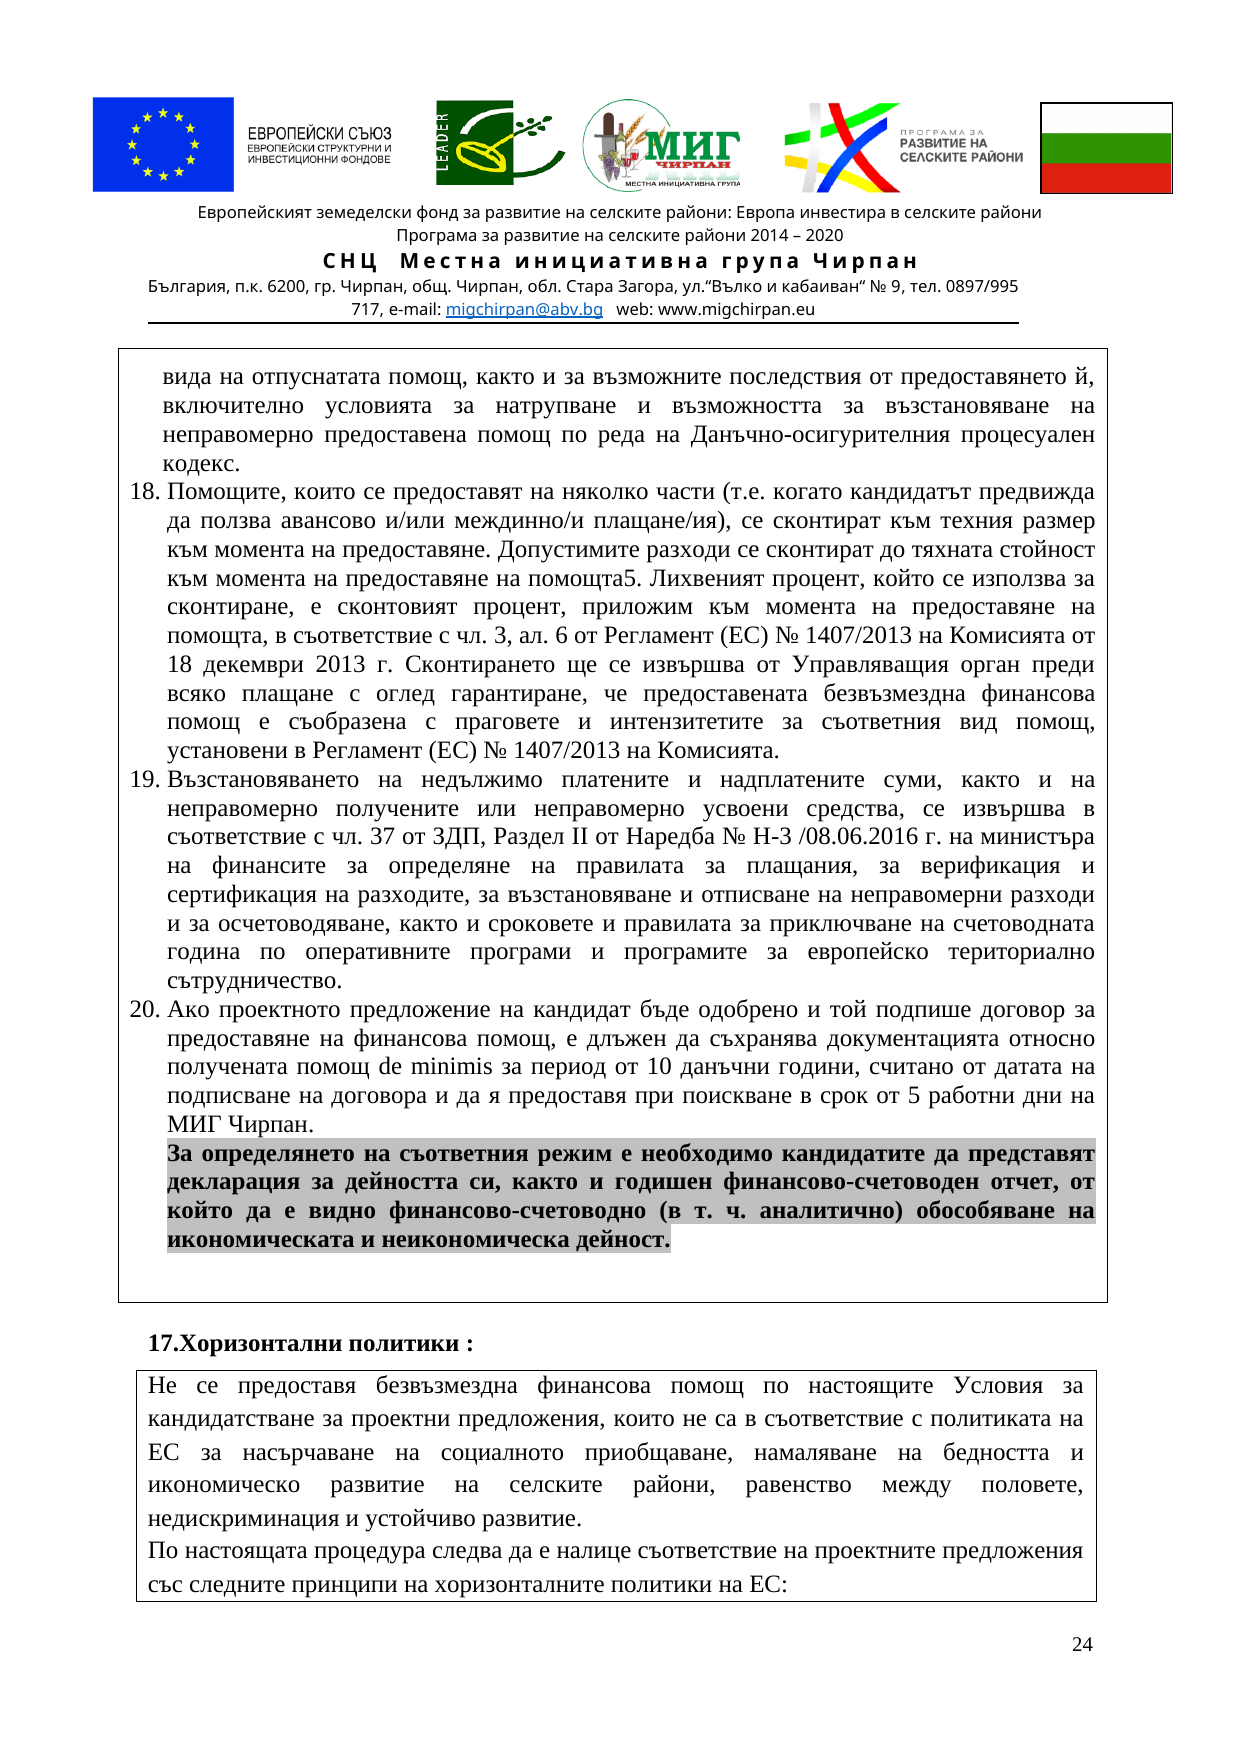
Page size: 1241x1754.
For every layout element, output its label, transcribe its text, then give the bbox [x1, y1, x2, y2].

picture [436, 100, 569, 185]
picture [79, 82, 425, 202]
picture [770, 95, 1033, 199]
subtitle 17.Хоризонтални политики : [148, 1328, 1093, 1357]
picture [582, 99, 741, 192]
